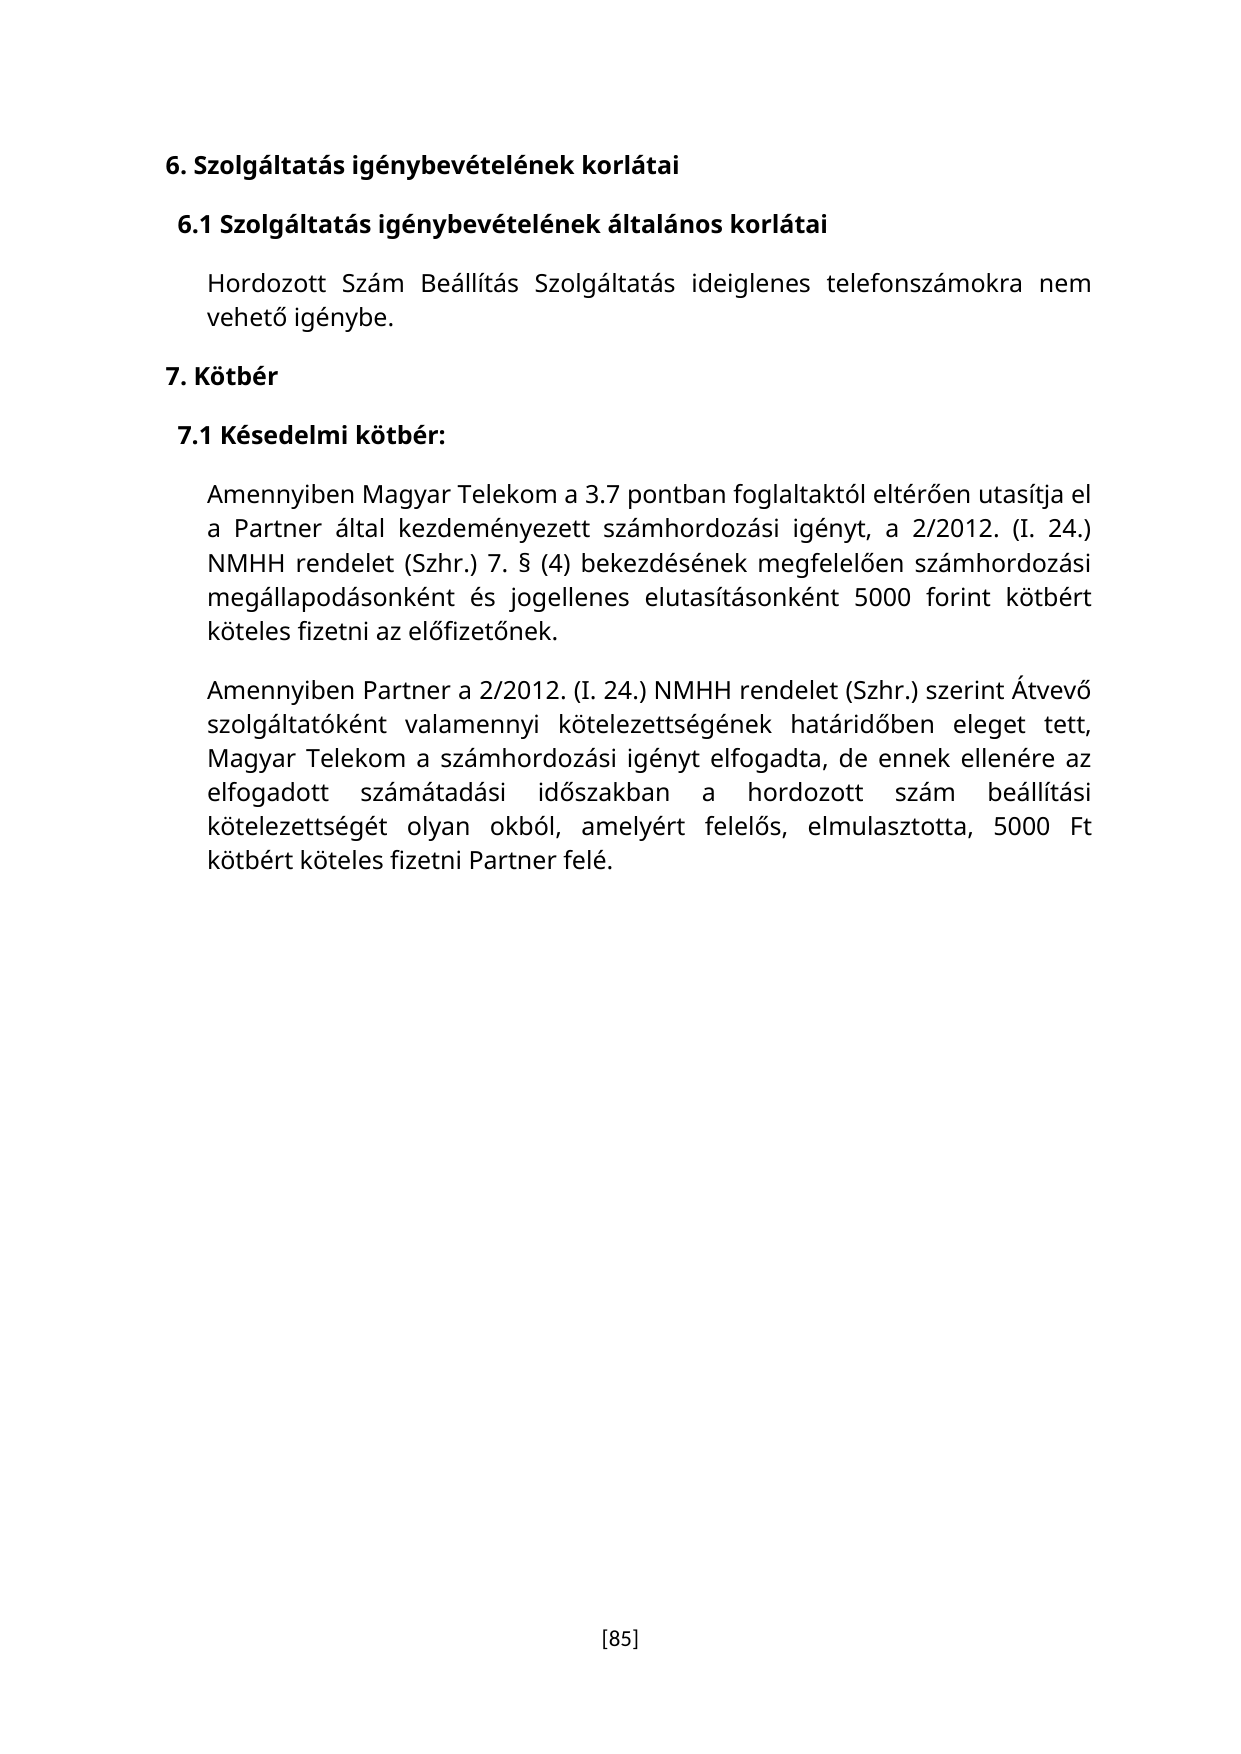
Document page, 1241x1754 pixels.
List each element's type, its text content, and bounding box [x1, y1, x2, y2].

subtitle 7.1 Késedelmi kötbér: [177, 418, 1092, 452]
subtitle 7. Kötbér [165, 359, 1092, 393]
text Amennyiben Magyar Telekom a 3.7 pontban foglaltaktól eltérően utasítja el a Partner által kezdeményezett számhordozási igényt, a 2/2012. (I. 24.) NMHH rendelet (Szhr.) 7. § (4) bekezdésének megfelelően számhordozási megállapodásonként és jogellenes elutasításonként 5000 forint kötbért köteles fizetni az előfizetőnek. [207, 477, 1092, 647]
subtitle 6.1 Szolgáltatás igénybevételének általános korlátai [177, 207, 1092, 241]
text Hordozott Szám Beállítás Szolgáltatás ideiglenes telefonszámokra nem vehető igénybe. [207, 266, 1092, 334]
subtitle 6. Szolgáltatás igénybevételének korlátai [165, 148, 1092, 182]
text Amennyiben Partner a 2/2012. (I. 24.) NMHH rendelet (Szhr.) szerint Átvevő szolgáltatóként valamennyi kötelezettségének határidőben eleget tett, Magyar Telekom a számhordozási igényt elfogadta, de ennek ellenére az elfogadott számátadási időszakban a hordozott szám beállítási kötelezettségét olyan okból, amelyért felelős, elmulasztotta, 5000 Ft kötbért köteles fizetni Partner felé. [207, 672, 1092, 877]
